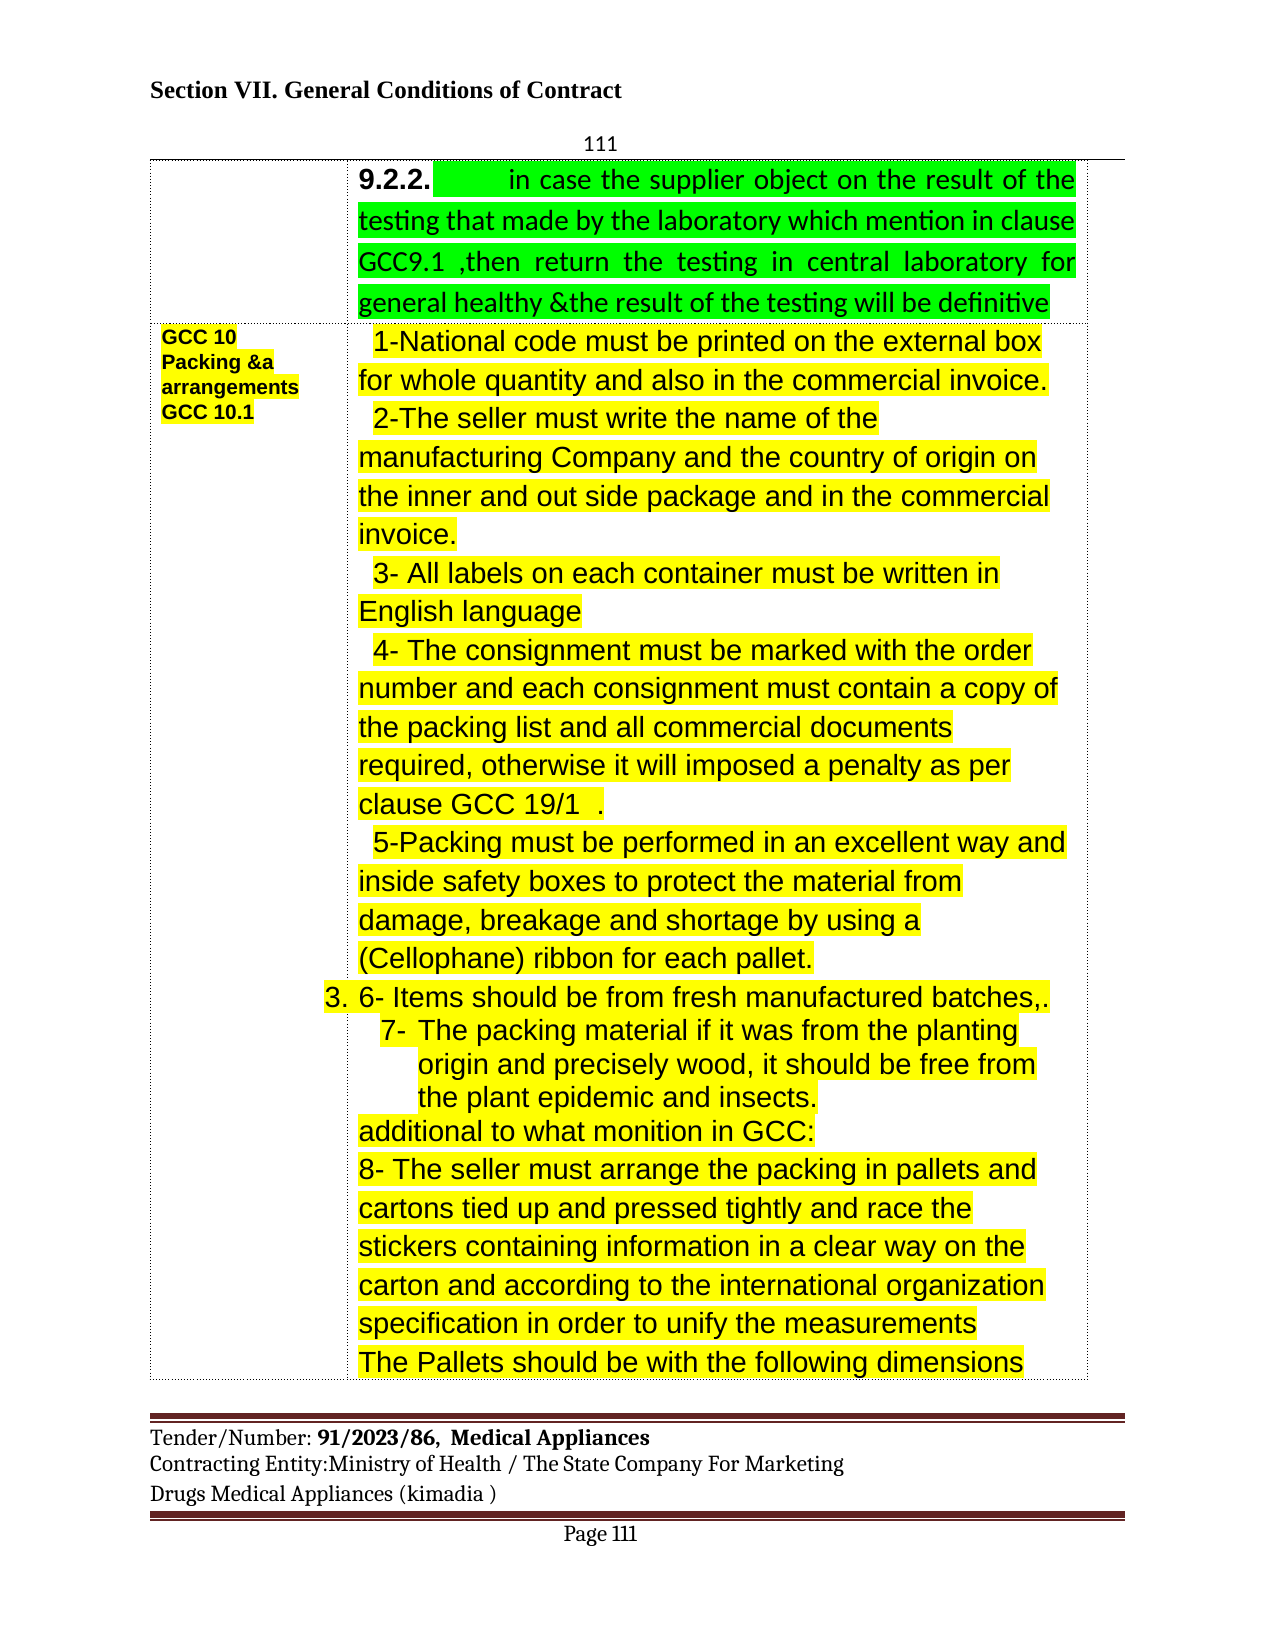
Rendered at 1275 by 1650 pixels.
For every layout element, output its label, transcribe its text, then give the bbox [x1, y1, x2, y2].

table_cell 9.2.2. in case the supplier object on the result of the testing that made by the laboratory which mention in clause GCC9.1 ,then return the testing in central laboratory for general healthy &the result of the testing will be definitive [347, 160, 1088, 323]
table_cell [347, 323, 1088, 1378]
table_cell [150, 323, 347, 1378]
table_cell [150, 160, 347, 323]
